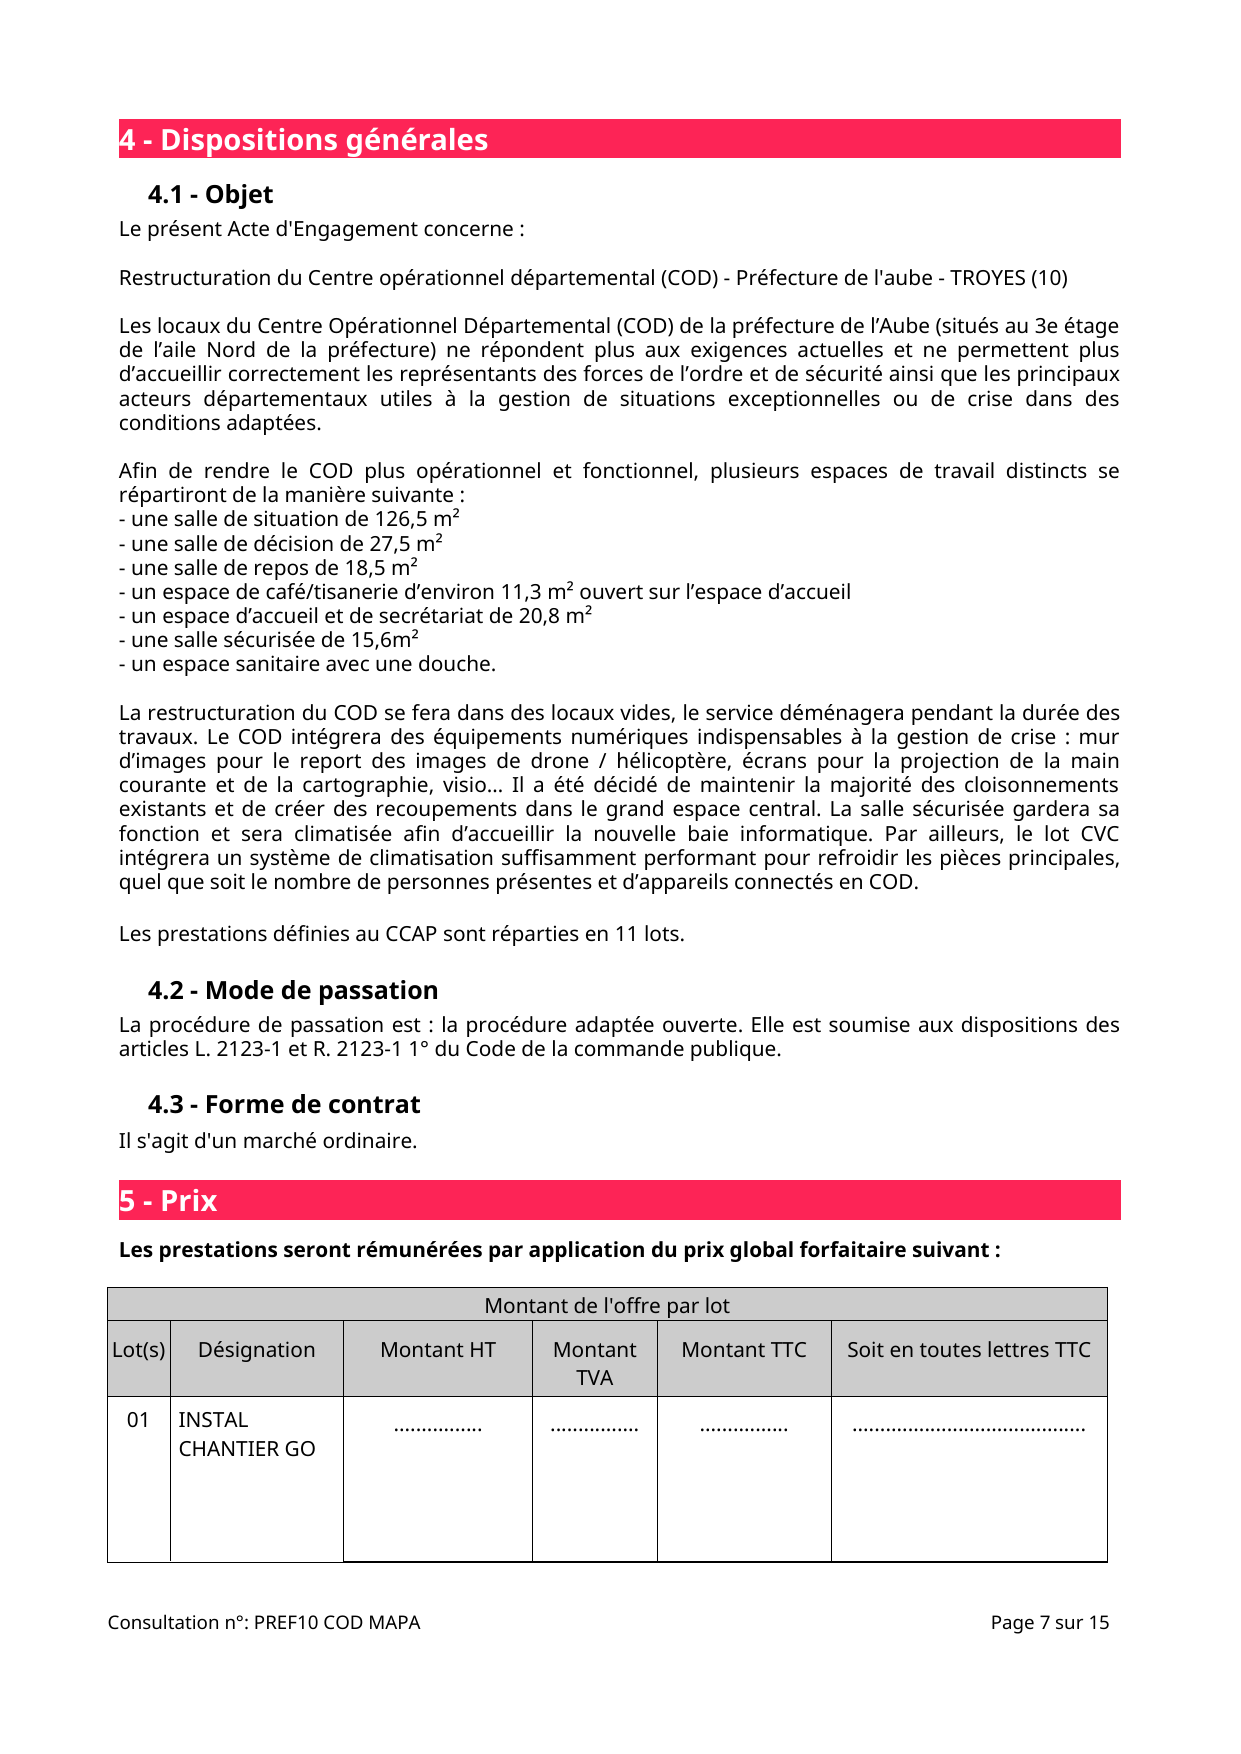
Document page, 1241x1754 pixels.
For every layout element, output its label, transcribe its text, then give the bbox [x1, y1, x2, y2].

subtitle 4.1 - Objet [148, 177, 1121, 211]
text - une salle de décision de 27,5 m² [119, 532, 1121, 556]
table_cell Lot(s) [108, 1321, 170, 1396]
text Afin de rendre le COD plus opérationnel et fonctionnel, plusieurs espaces de travail distincts se répartiront de la manière suivante : [119, 459, 1121, 507]
text - une salle de situation de 126,5 m² [119, 507, 1121, 532]
text Le présent Acte d'Engagement concerne : [119, 217, 1121, 242]
text - un espace de café/tisanerie d’environ 11,3 m² ouvert sur l’espace d’accueil [119, 580, 1121, 604]
text - une salle de repos de 18,5 m² [119, 556, 1121, 580]
subtitle 4.2 - Mode de passation [148, 973, 1121, 1007]
text Il s'agit d'un marché ordinaire. [119, 1127, 1121, 1155]
table_cell Désignation [171, 1321, 343, 1396]
table_cell ................ [344, 1397, 532, 1561]
subtitle 4 - Dispositions générales [119, 119, 1121, 158]
text La procédure de passation est : la procédure adaptée ouverte. Elle est soumise aux dispositions des articles L. 2123-1 et R. 2123-1 1° du Code de la commande publique. [119, 1013, 1121, 1061]
text - un espace sanitaire avec une douche. [119, 652, 1121, 677]
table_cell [832, 1397, 1107, 1561]
table_header Montant de l'offre par lot [108, 1288, 1107, 1320]
table_cell INSTAL CHANTIER GO [171, 1397, 343, 1561]
text Les prestations seront rémunérées par application du prix global forfaitaire suivant : [119, 1238, 1121, 1263]
table_cell Montant HT [344, 1321, 532, 1396]
text - une salle sécurisée de 15,6m² [119, 628, 1121, 652]
text La restructuration du COD se fera dans des locaux vides, le service déménagera pendant la durée des travaux. Le COD intégrera des équipements numériques indispensables à la gestion de crise : mur d’images pour le report des images de drone / hélicoptère, écrans pour la projection de la main courante et de la cartographie, visio… Il a été décidé de maintenir la majorité des cloisonnements existants et de créer des recoupements dans le grand espace central. La salle sécurisée gardera sa fonction et sera climatisée afin d’accueillir la nouvelle baie informatique. Par ailleurs, le lot CVC intégrera un système de climatisation suffisamment performant pour refroidir les pièces principales, quel que soit le nombre de personnes présentes et d’appareils connectés en COD. [119, 701, 1121, 894]
table_cell ................ [658, 1397, 831, 1561]
text Les locaux du Centre Opérationnel Départemental (COD) de la préfecture de l’Aube (situés au 3e étage de l’aile Nord de la préfecture) ne répondent plus aux exigences actuelles et ne permettent plus d’accueillir correctement les représentants des forces de l’ordre et de sécurité ainsi que les principaux acteurs départementaux utiles à la gestion de situations exceptionnelles ou de crise dans des conditions adaptées. [119, 314, 1121, 435]
table_cell Soit en toutes lettres TTC [832, 1321, 1107, 1396]
table_cell 01 [108, 1397, 170, 1561]
subtitle 5 - Prix [119, 1180, 1121, 1220]
subtitle 4.3 - Forme de contrat [148, 1086, 1121, 1120]
text - un espace d’accueil et de secrétariat de 20,8 m² [119, 604, 1121, 628]
table_cell Montant TTC [658, 1321, 831, 1396]
text Les prestations définies au CCAP sont réparties en 11 lots. [119, 919, 1121, 948]
table_cell Montant TVA [533, 1321, 657, 1396]
text Restructuration du Centre opérationnel départemental (COD) - Préfecture de l'aube - TROYES (10) [119, 266, 1121, 290]
table_cell ................ [533, 1397, 657, 1561]
